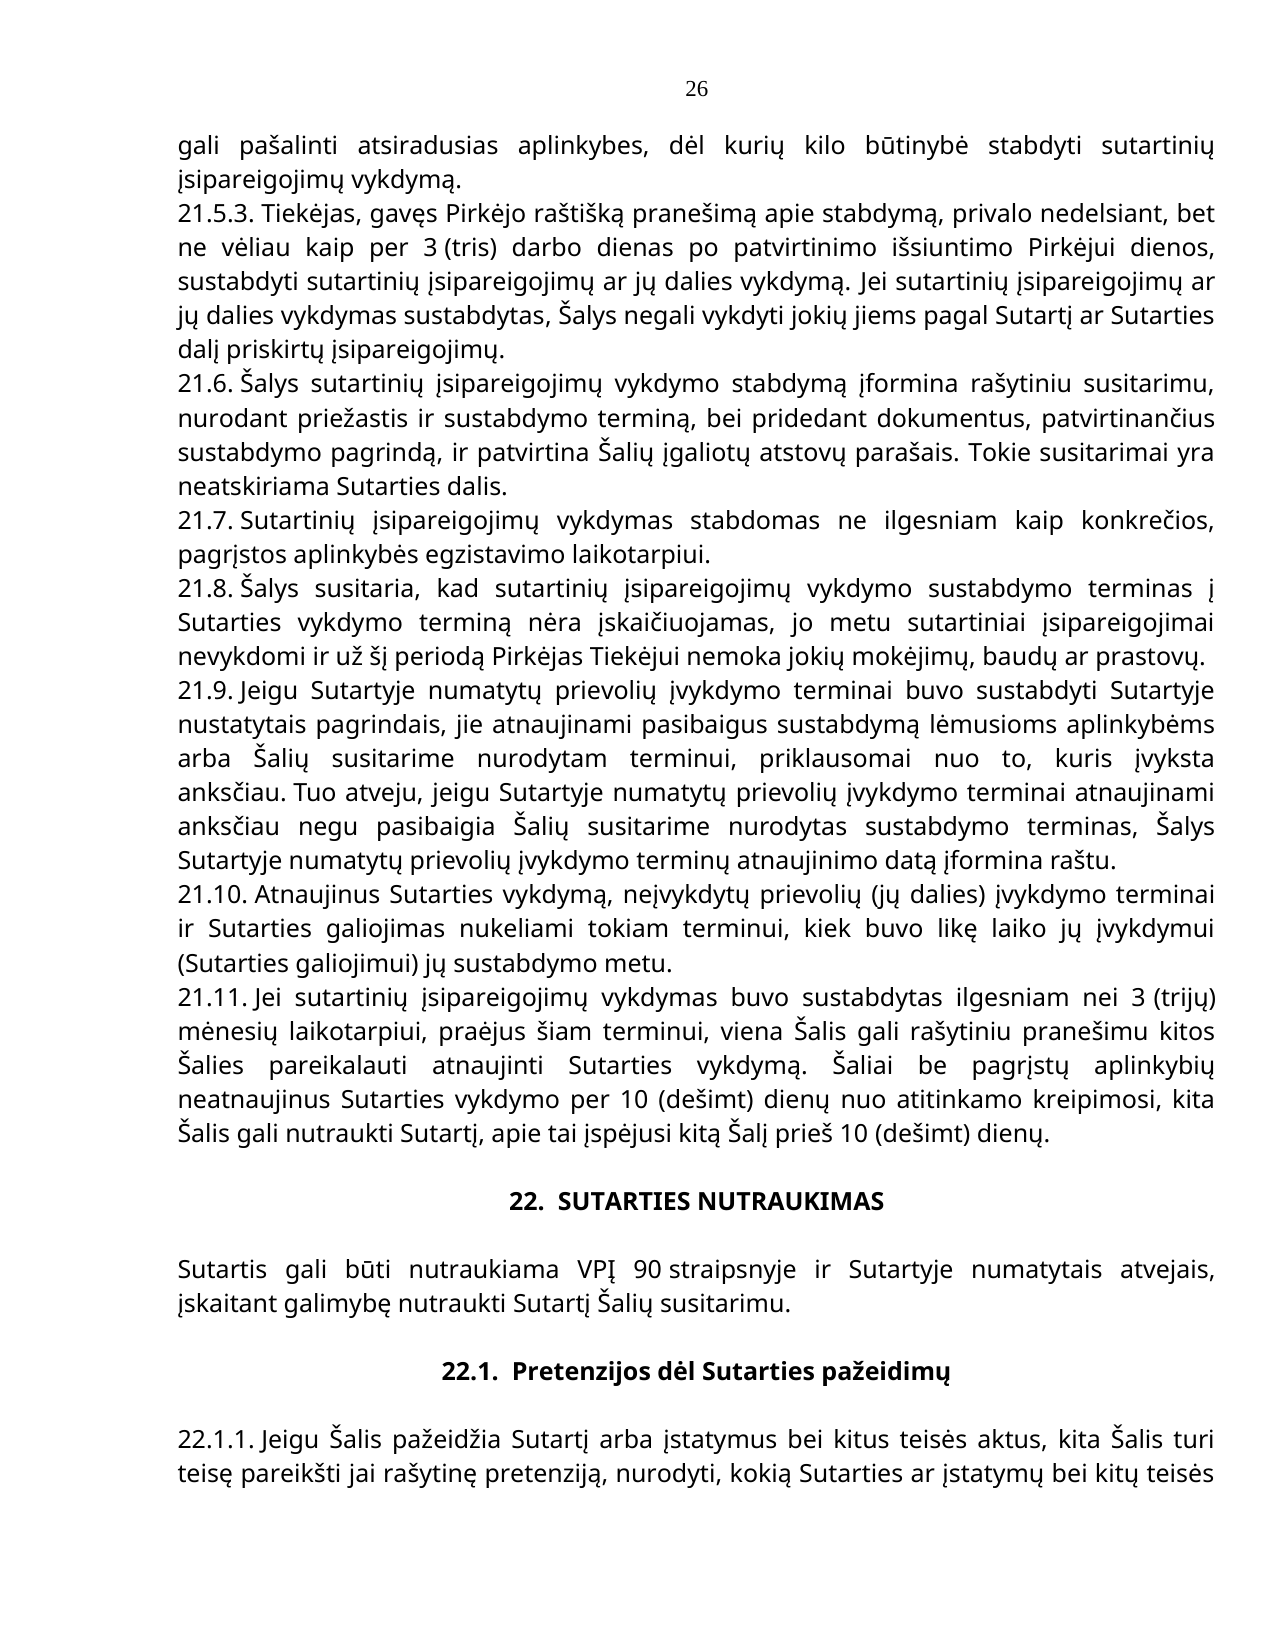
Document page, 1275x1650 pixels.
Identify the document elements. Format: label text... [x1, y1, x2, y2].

text 21.7. Sutartinių įsipareigojimų vykdymas stabdomas ne ilgesniam kaip konkrečios, pagrįstos aplinkybės egzistavimo laikotarpiui. [177, 502, 1216, 571]
text 21.6. Šalys sutartinių įsipareigojimų vykdymo stabdymą įformina rašytiniu susitarimu, nurodant priežastis ir sustabdymo terminą, bei pridedant dokumentus, patvirtinančius sustabdymo pagrindą, ir patvirtina Šalių įgaliotų atstovų parašais. Tokie susitarimai yra neatskiriama Sutarties dalis. [177, 366, 1216, 502]
text 22. SUTARTIES NUTRAUKIMAS [177, 1184, 1216, 1218]
text 21.11. Jei sutartinių įsipareigojimų vykdymas buvo sustabdytas ilgesniam nei 3 (trijų) mėnesių laikotarpiui, praėjus šiam terminui, viena Šalis gali rašytiniu pranešimu kitos Šalies pareikalauti atnaujinti Sutarties vykdymą. Šaliai be pagrįstų aplinkybių neatnaujinus Sutarties vykdymo per 10 (dešimt) dienų nuo atitinkamo kreipimosi, kita Šalis gali nutraukti Sutartį, apie tai įspėjusi kitą Šalį prieš 10 (dešimt) dienų. [177, 979, 1216, 1149]
text 22.1. Pretenzijos dėl Sutarties pažeidimų [177, 1354, 1216, 1388]
text 21.9. Jeigu Sutartyje numatytų prievolių įvykdymo terminai buvo sustabdyti Sutartyje nustatytais pagrindais, jie atnaujinami pasibaigus sustabdymą lėmusioms aplinkybėms arba Šalių susitarime nurodytam terminui, priklausomai nuo to, kuris įvyksta anksčiau. Tuo atveju, jeigu Sutartyje numatytų prievolių įvykdymo terminai atnaujinami anksčiau negu pasibaigia Šalių susitarime nurodytas sustabdymo terminas, Šalys Sutartyje numatytų prievolių įvykdymo terminų atnaujinimo datą įformina raštu. [177, 673, 1216, 877]
text 21.5.3. Tiekėjas, gavęs Pirkėjo raštišką pranešimą apie stabdymą, privalo nedelsiant, bet ne vėliau kaip per 3 (tris) darbo dienas po patvirtinimo išsiuntimo Pirkėjui dienos, sustabdyti sutartinių įsipareigojimų ar jų dalies vykdymą. Jei sutartinių įsipareigojimų ar jų dalies vykdymas sustabdytas, Šalys negali vykdyti jokių jiems pagal Sutartį ar Sutarties dalį priskirtų įsipareigojimų. [177, 196, 1216, 366]
text 21.10. Atnaujinus Sutarties vykdymą, neįvykdytų prievolių (jų dalies) įvykdymo terminai ir Sutarties galiojimas nukeliami tokiam terminui, kiek buvo likę laiko jų įvykdymui (Sutarties galiojimui) jų sustabdymo metu. [177, 877, 1216, 979]
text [177, 128, 1216, 196]
text Sutartis gali būti nutraukiama VPĮ 90 straipsnyje ir Sutartyje numatytais atvejais, įskaitant galimybę nutraukti Sutartį Šalių susitarimu. [177, 1252, 1216, 1320]
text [177, 1422, 1216, 1490]
text 21.8. Šalys susitaria, kad sutartinių įsipareigojimų vykdymo sustabdymo terminas į Sutarties vykdymo terminą nėra įskaičiuojamas, jo metu sutartiniai įsipareigojimai nevykdomi ir už šį periodą Pirkėjas Tiekėjui nemoka jokių mokėjimų, baudų ar prastovų. [177, 571, 1216, 673]
